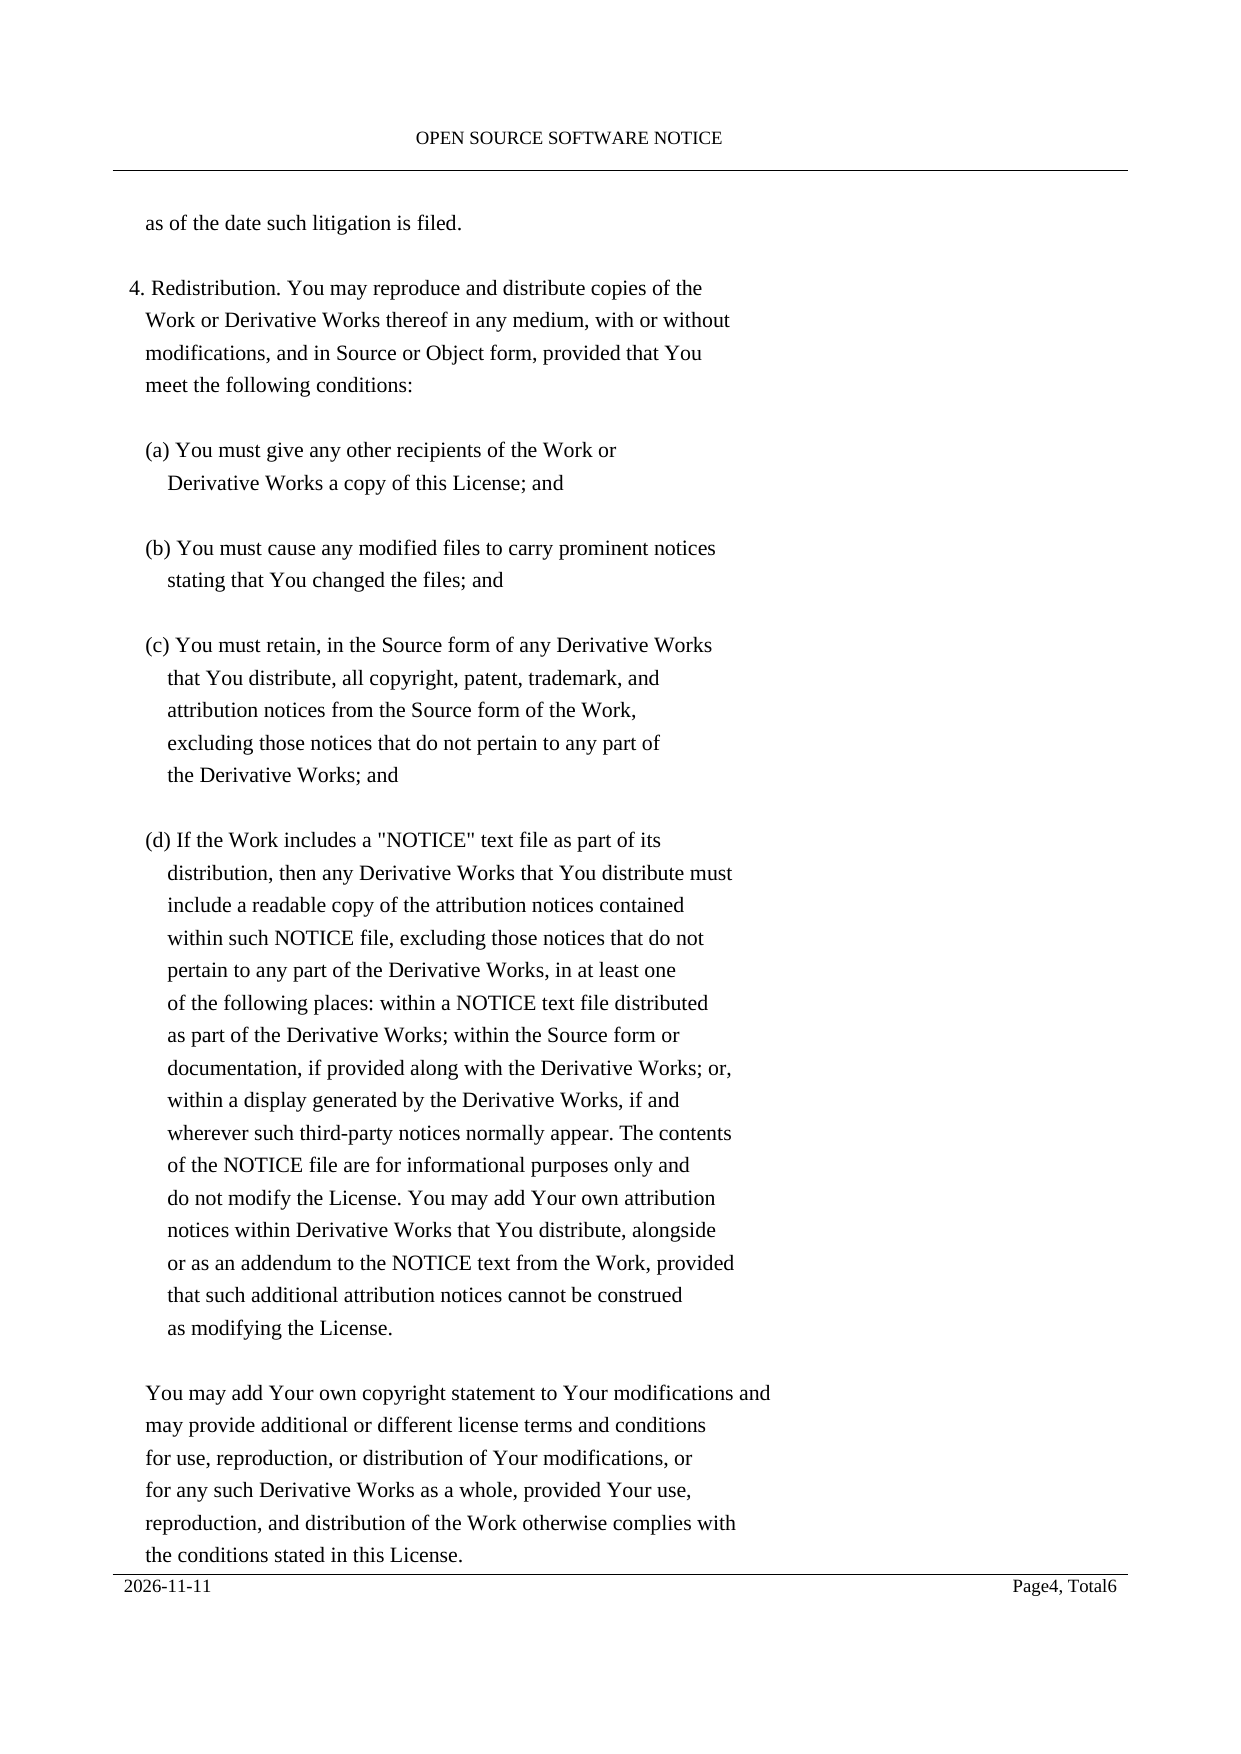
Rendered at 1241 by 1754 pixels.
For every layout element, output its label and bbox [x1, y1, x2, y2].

text [112, 206, 1128, 1571]
